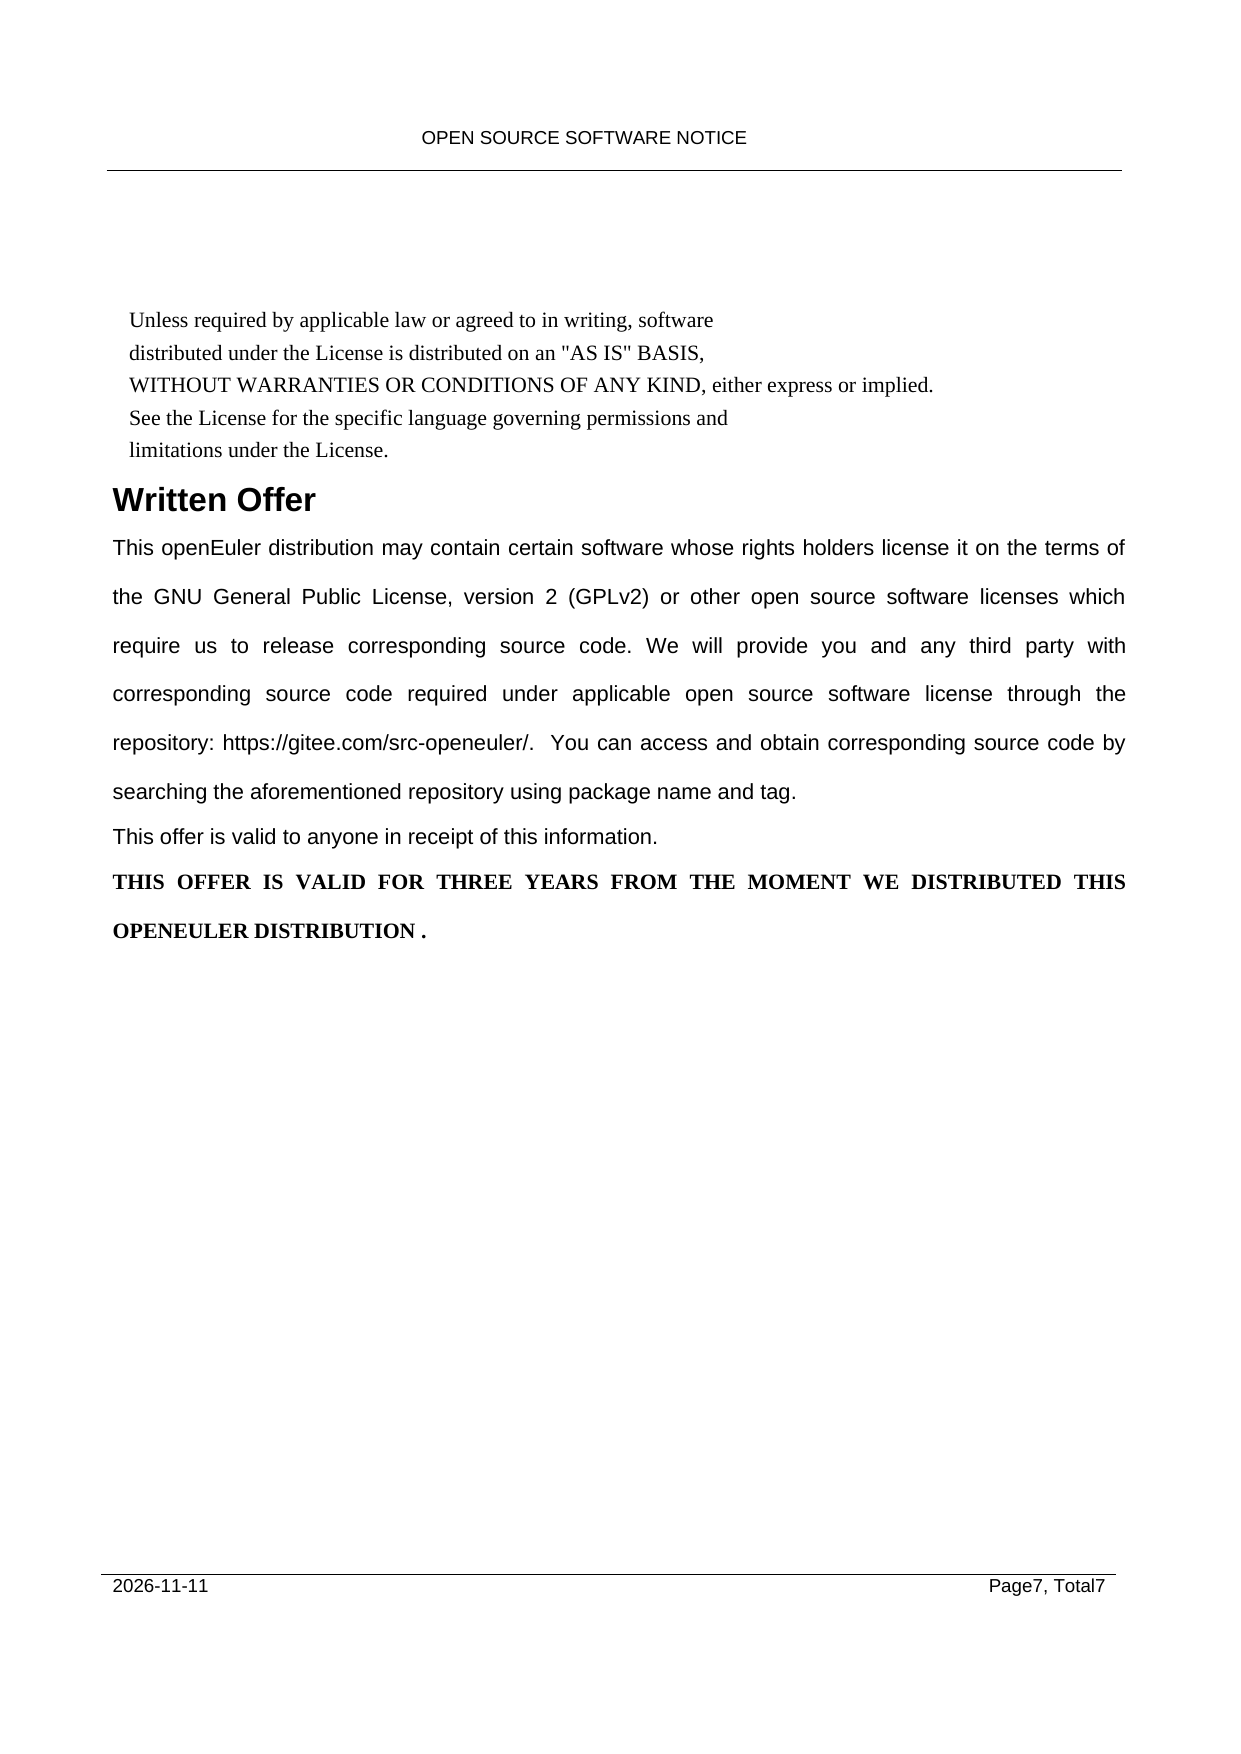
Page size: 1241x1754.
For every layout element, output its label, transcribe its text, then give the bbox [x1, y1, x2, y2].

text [112, 206, 1128, 466]
text This offer is valid to anyone in receipt of this information. [112, 820, 1128, 853]
text Written Offer [112, 466, 1128, 531]
text This openEuler distribution may contain certain software whose rights holders license it on the terms of the GNU General Public License, version 2 (GPLv2) or other open source software licenses which require us to release corresponding source code. We will provide you and any third party with corresponding source code required under applicable open source software license through the repository: https://gitee.com/src-openeuler/. You can access and obtain corresponding source code by searching the aforementioned repository using package name and tag. [112, 531, 1128, 808]
text THIS OFFER IS VALID FOR THREE YEARS FROM THE MOMENT WE DISTRIBUTED THIS OPENEULER DISTRIBUTION . [112, 865, 1128, 947]
